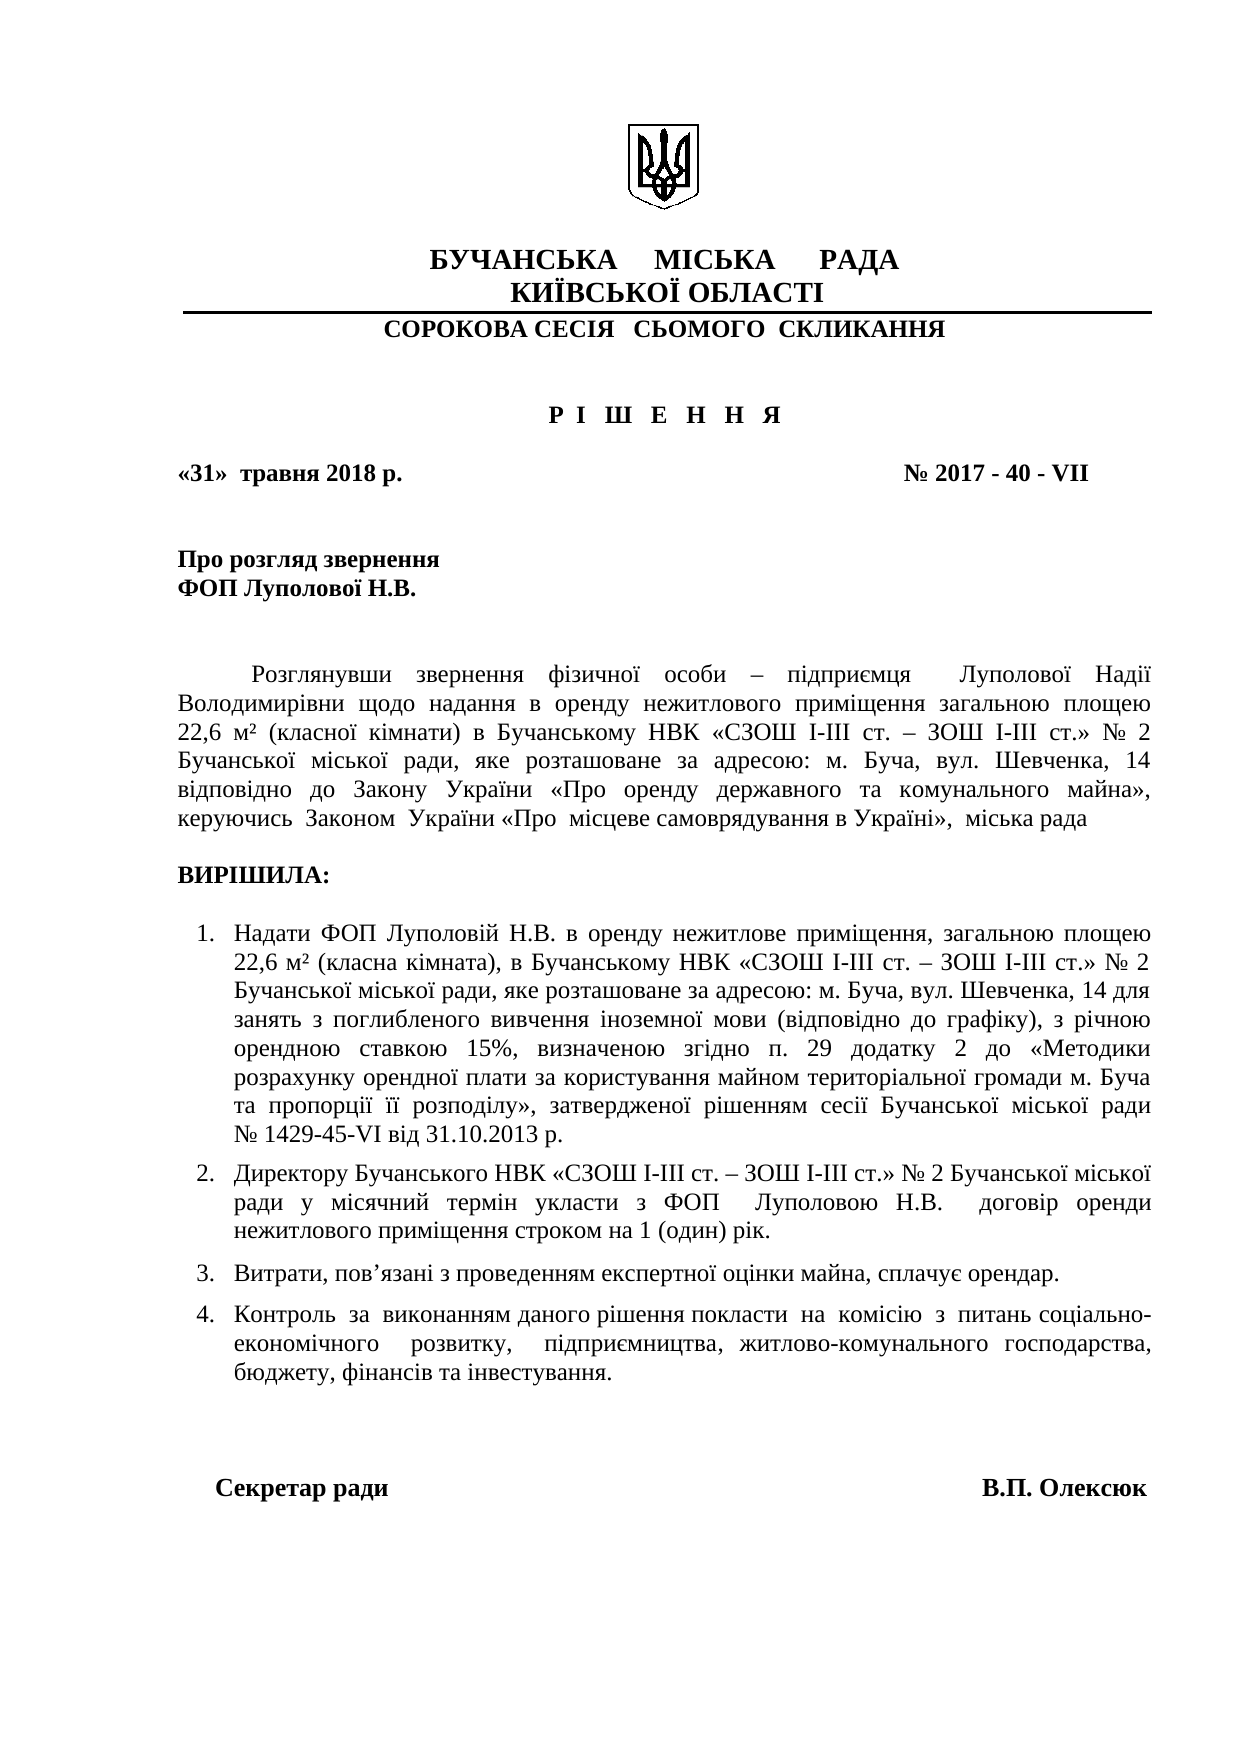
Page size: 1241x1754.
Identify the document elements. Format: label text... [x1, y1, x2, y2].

text СОРОКОВА СЕСІЯ СЬОМОГО СКЛИКАННЯ [177, 314, 1152, 343]
text Секретар ради В.П. Олексюк [215, 1472, 1152, 1502]
text ФОП Луполової Н.В. [177, 573, 1152, 602]
text Про розгляд звернення [177, 544, 1152, 573]
list Контроль за виконанням даного рішення покласти на комісію з питань соціально-економічного розвитку, підприємництва, житлово-комунального господарства, бюджету, фінансів та інвестування. [196, 1299, 1152, 1385]
text ВИРІШИЛА: [177, 861, 1152, 889]
text БУЧАНСЬКА МІСЬКА РАДА [177, 242, 1152, 276]
text Розглянувши звернення фізичної особи – підприємця Луполової Надії Володимирівни щодо надання в оренду нежитлового приміщення загальною площею 22,6 м² (класної кімнати) в Бучанському НВК «СЗОШ І-ІІІ ст. – ЗОШ І-ІІІ ст.» № 2 Бучанської міської ради, яке розташоване за адресою: м. Буча, вул. Шевченка, 14 відповідно до Закону України «Про оренду державного та комунального майна», керуючись Законом України «Про місцеве самоврядування в Україні», міська рада [177, 659, 1152, 832]
list Витрати, пов’язані з проведенням експертної оцінки майна, сплачує орендар. [196, 1258, 1152, 1287]
text «31» травня 2018 р. № 2017 - 40 - VII [177, 458, 1152, 487]
subtitle КИЇВСЬКОЇ ОБЛАСТІ [183, 276, 1152, 311]
list Надати ФОП Луполовій Н.В. в оренду нежитлове приміщення, загальною площею 22,6 м² (класна кімната), в Бучанському НВК «СЗОШ І-ІІІ ст. – ЗОШ І-ІІІ ст.» № 2 Бучанської міської ради, яке розташоване за адресою: м. Буча, вул. Шевченка, 14 для занять з поглибленого вивчення іноземної мови (відповідно до графіку), з річною орендною ставкою 15%, визначеною згідно п. 29 додатку 2 до «Методики розрахунку орендної плати за користування майном територіальної громади м. Буча та пропорції її розподілу», затвердженої рішенням сесії Бучанської міської ради № 1429-45-VI від 31.10.2013 р. [196, 918, 1152, 1148]
list Директору Бучанського НВК «СЗОШ І-ІІІ ст. – ЗОШ І-ІІІ ст.» № 2 Бучанської міської ради у місячний термін укласти з ФОП Луполовою Н.В. договір оренди нежитлового приміщення строком на 1 (один) рік. [196, 1158, 1152, 1244]
text Р І Ш Е Н Н Я [177, 401, 1152, 429]
